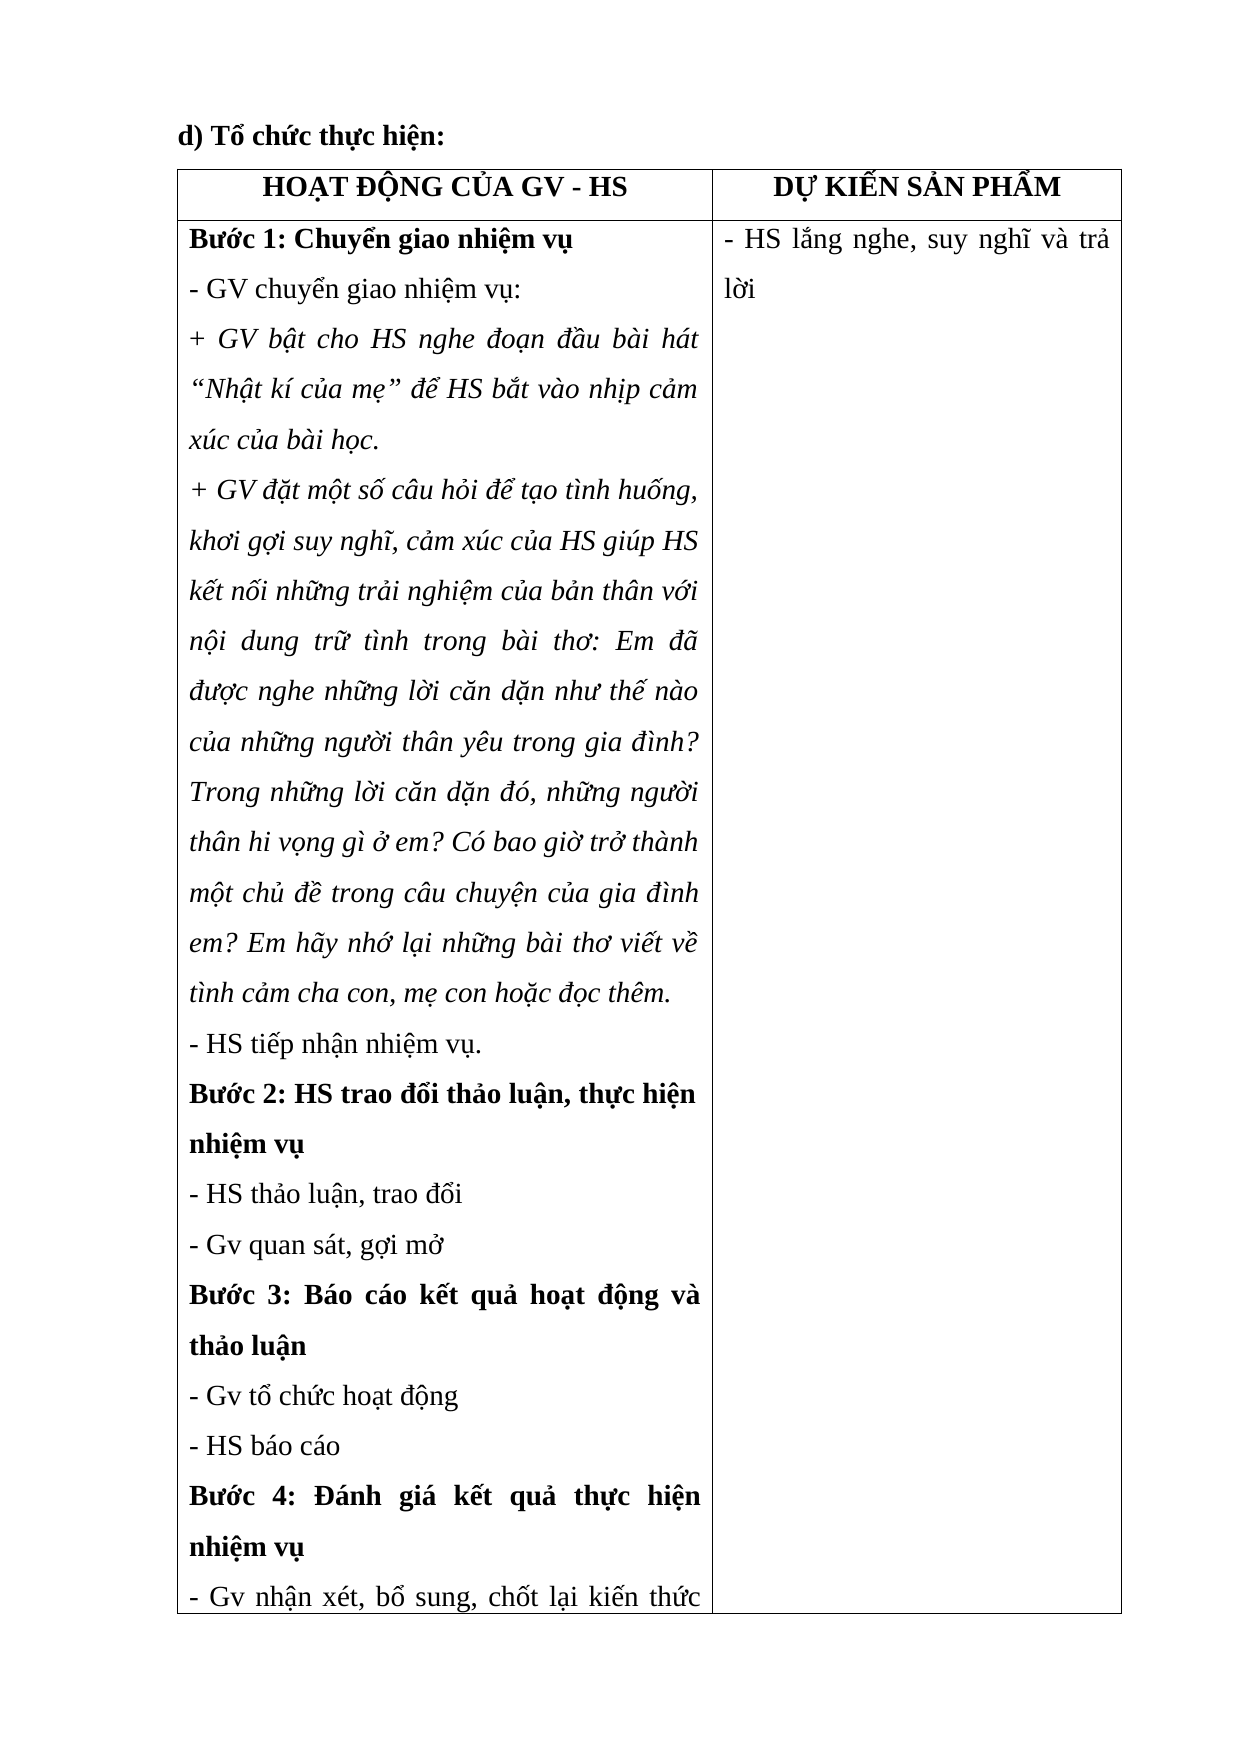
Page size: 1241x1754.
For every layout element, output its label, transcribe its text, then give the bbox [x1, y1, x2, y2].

table_header HOẠT ĐỘNG CỦA GV - HS [178, 170, 712, 220]
table_header DỰ KIẾN SẢN PHẨM [713, 170, 1121, 220]
text d) Tổ chức thực hiện: [177, 118, 1122, 152]
table_cell - HS lắng nghe, suy nghĩ và trả lời [713, 221, 1121, 1613]
